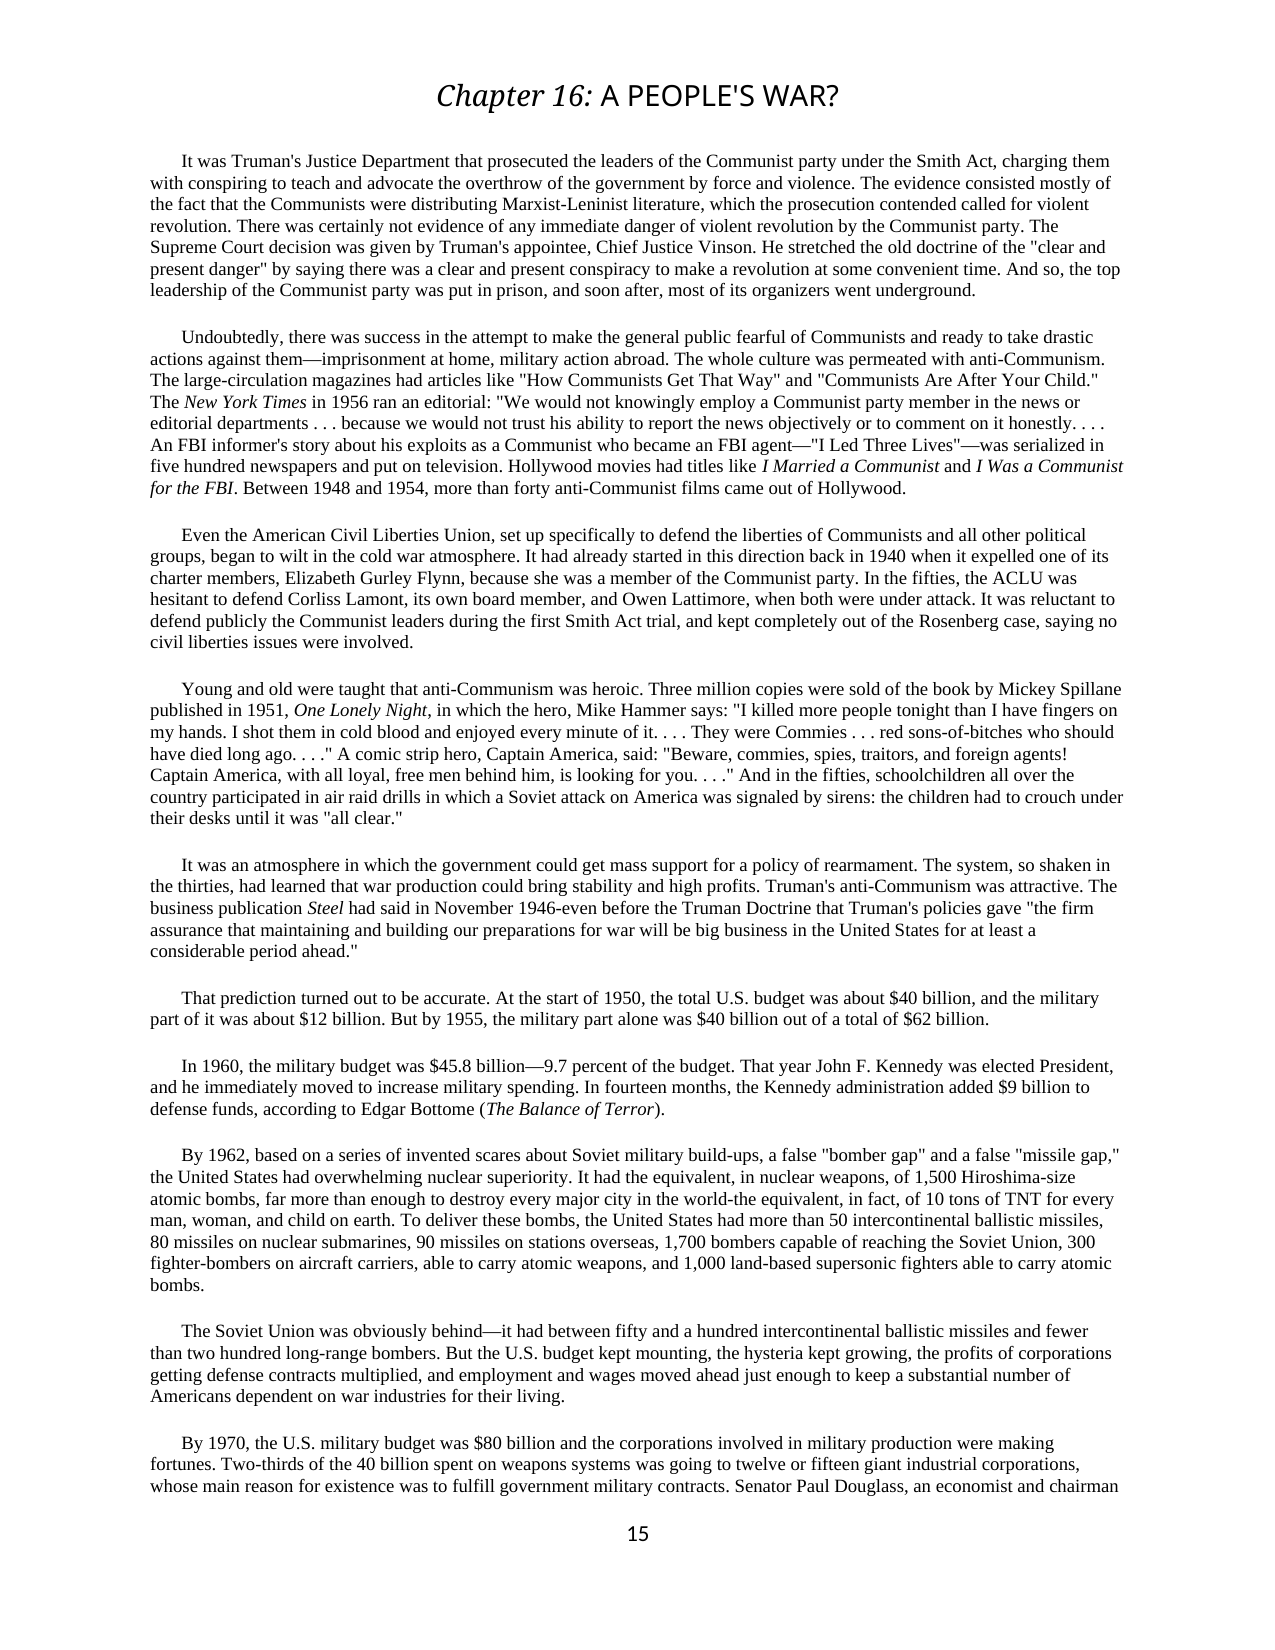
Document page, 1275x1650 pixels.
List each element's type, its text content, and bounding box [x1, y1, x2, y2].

text Even the American Civil Liberties Union, set up specifically to defend the liberties of Communists and all other political groups, began to wilt in the cold war atmosphere. It had already started in this direction back in 1940 when it expelled one of its charter members, Elizabeth Gurley Flynn, because she was a member of the Communist party. In the fifties, the ACLU was hesitant to defend Corliss Lamont, its own board member, and Owen Lattimore, when both were under attack. It was reluctant to defend publicly the Communist leaders during the first Smith Act trial, and kept completely out of the Rosenberg case, saying no civil liberties issues were involved. [150, 523, 1125, 653]
text Young and old were taught that anti-Communism was heroic. Three million copies were sold of the book by Mickey Spillane published in 1951, One Lonely Night, in which the hero, Mike Hammer says: "I killed more people tonight than I have fingers on my hands. I shot them in cold blood and enjoyed every minute of it. . . . They were Commies . . . red sons-of-bitches who should have died long ago. . . ." A comic strip hero, Captain America, said: "Beware, commies, spies, traitors, and foreign agents! Captain America, with all loyal, free men behind him, is looking for you. . . ." And in the fifties, schoolchildren all over the country participated in air raid drills in which a Soviet attack on America was signaled by sirens: the children had to crouch under their desks until it was "all clear." [150, 678, 1125, 829]
text It was Truman's Justice Department that prosecuted the leaders of the Communist party under the Smith Act, charging them with conspiring to teach and advocate the overthrow of the government by force and violence. The evidence consisted mostly of the fact that the Communists were distributing Marxist-Leninist literature, which the prosecution contended called for violent revolution. There was certainly not evidence of any immediate danger of violent revolution by the Communist party. The Supreme Court decision was given by Truman's appointee, Chief Justice Vinson. He stretched the old doctrine of the "clear and present danger" by saying there was a clear and present conspiracy to make a revolution at some convenient time. And so, the top leadership of the Communist party was put in prison, and soon after, most of its organizers went underground. [150, 150, 1125, 301]
text The Soviet Union was obviously behind—it had between fifty and a hundred intercontinental ballistic missiles and fewer than two hundred long-range bombers. But the U.S. budget kept mounting, the hysteria kept growing, the profits of corporations getting defense contracts multiplied, and employment and wages moved ahead just enough to keep a substantial number of Americans dependent on war industries for their living. [150, 1320, 1125, 1407]
text It was an atmosphere in which the government could get mass support for a policy of rearmament. The system, so shaken in the thirties, had learned that war production could bring stability and high profits. Truman's anti-Communism was attractive. The business publication Steel had said in November 1946-even before the Truman Doctrine that Truman's policies gave "the firm assurance that maintaining and building our preparations for war will be big business in the United States for at least a considerable period ahead." [150, 854, 1125, 962]
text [150, 1432, 1125, 1496]
text In 1960, the military budget was $45.8 billion—9.7 percent of the budget. That year John F. Kennedy was elected President, and he immediately moved to increase military spending. In fourteen months, the Kennedy administration added $9 billion to defense funds, according to Edgar Bottome (The Balance of Terror). [150, 1055, 1125, 1119]
text That prediction turned out to be accurate. At the start of 1950, the total U.S. budget was about $40 billion, and the military part of it was about $12 billion. But by 1955, the military part alone was $40 billion out of a total of $62 billion. [150, 987, 1125, 1030]
text By 1962, based on a series of invented scares about Soviet military build-ups, a false "bomber gap" and a false "missile gap," the United States had overwhelming nuclear superiority. It had the equivalent, in nuclear weapons, of 1,500 Hiroshima-size atomic bombs, far more than enough to destroy every major city in the world-the equivalent, in fact, of 10 tons of TNT for every man, woman, and child on earth. To deliver these bombs, the United States had more than 50 intercontinental ballistic missiles, 80 missiles on nuclear submarines, 90 missiles on stations overseas, 1,700 bombers capable of reaching the Soviet Union, 300 fighter-bombers on aircraft carriers, able to carry atomic weapons, and 1,000 land-based supersonic fighters able to carry atomic bombs. [150, 1144, 1125, 1295]
text Undoubtedly, there was success in the attempt to make the general public fearful of Communists and ready to take drastic actions against them—imprisonment at home, military action abroad. The whole culture was permeated with anti-Communism. The large-circulation magazines had articles like "How Communists Get That Way" and "Communists Are After Your Child." The New York Times in 1956 ran an editorial: "We would not knowingly employ a Communist party member in the news or editorial departments . . . because we would not trust his ability to report the news objectively or to comment on it honestly. . . . An FBI informer's story about his exploits as a Communist who became an FBI agent—"I Led Three Lives"—was serialized in five hundred newspapers and put on television. Hollywood movies had titles like I Married a Communist and I Was a Communist for the FBI. Between 1948 and 1954, more than forty anti-Communist films came out of Hollywood. [150, 326, 1125, 498]
